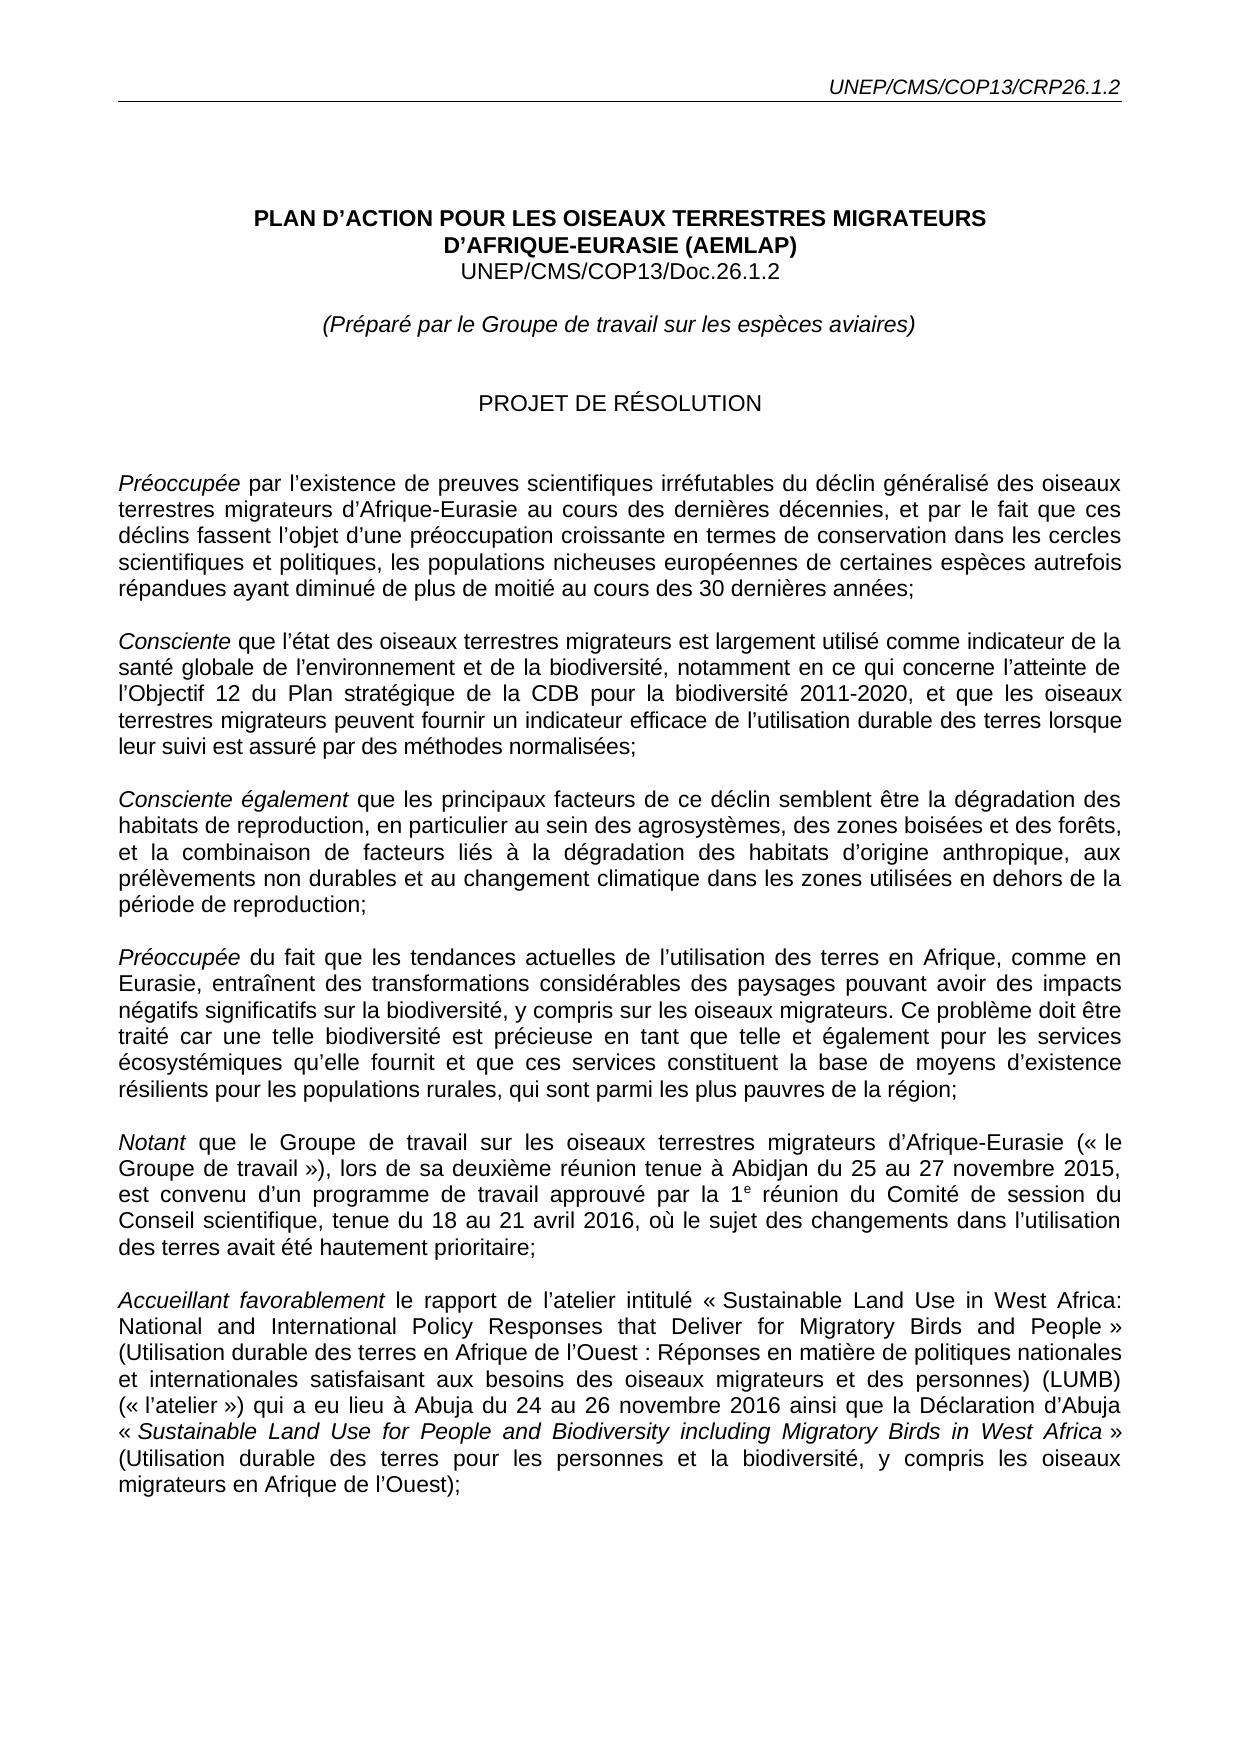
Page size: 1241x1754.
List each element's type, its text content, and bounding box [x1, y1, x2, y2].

text D’AFRIQUE-EURASIE (AEMLAP) [118, 232, 1122, 258]
text Consciente que l’état des oiseaux terrestres migrateurs est largement utilisé comme indicateur de la santé globale de l’environnement et de la biodiversité, notamment en ce qui concerne l’atteinte de l’Objectif 12 du Plan stratégique de la CDB pour la biodiversité 2011-2020, et que les oiseaux terrestres migrateurs peuvent fournir un indicateur efficace de l’utilisation durable des terres lorsque leur suivi est assuré par des méthodes normalisées; [118, 628, 1122, 759]
text UNEP/CMS/COP13/Doc.26.1.2 [118, 258, 1122, 284]
text Consciente également que les principaux facteurs de ce déclin semblent être la dégradation des habitats de reproduction, en particulier au sein des agrosystèmes, des zones boisées et des forêts, et la combinaison de facteurs liés à la dégradation des habitats d’origine anthropique, aux prélèvements non durables et au changement climatique dans les zones utilisées en dehors de la période de reproduction; [118, 786, 1122, 918]
text PROJET DE RÉSOLUTION [118, 390, 1122, 416]
text Notant que le Groupe de travail sur les oiseaux terrestres migrateurs d’Afrique-Eurasie (« le Groupe de travail »), lors de sa deuxième réunion tenue à Abidjan du 25 au 27 novembre 2015, est convenu d’un programme de travail approuvé par la 1e réunion du Comité de session du Conseil scientifique, tenue du 18 au 21 avril 2016, où le sujet des changements dans l’utilisation des terres avait été hautement prioritaire; [118, 1128, 1122, 1260]
text Préoccupée par l’existence de preuves scientifiques irréfutables du déclin généralisé des oiseaux terrestres migrateurs d’Afrique-Eurasie au cours des dernières décennies, et par le fait que ces déclins fassent l’objet d’une préoccupation croissante en termes de conservation dans les cercles scientifiques et politiques, les populations nicheuses européennes de certaines espèces autrefois répandues ayant diminué de plus de moitié au cours des 30 dernières années; [118, 470, 1122, 601]
text Accueillant favorablement le rapport de l’atelier intitulé « Sustainable Land Use in West Africa: National and International Policy Responses that Deliver for Migratory Birds and People » (Utilisation durable des terres en Afrique de l’Ouest : Réponses en matière de politiques nationales et internationales satisfaisant aux besoins des oiseaux migrateurs et des personnes) (LUMB) (« l’atelier ») qui a eu lieu à Abuja du 24 au 26 novembre 2016 ainsi que la Déclaration d’Abuja « Sustainable Land Use for People and Biodiversity including Migratory Birds in West Africa » (Utilisation durable des terres pour les personnes et la biodiversité, y compris les oiseaux migrateurs en Afrique de l’Ouest); [118, 1287, 1122, 1497]
text (Préparé par le Groupe de travail sur les espèces aviaires) [118, 311, 1122, 337]
text Préoccupée du fait que les tendances actuelles de l’utilisation des terres en Afrique, comme en Eurasie, entraînent des transformations considérables des paysages pouvant avoir des impacts négatifs significatifs sur la biodiversité, y compris sur les oiseaux migrateurs. Ce problème doit être traité car une telle biodiversité est précieuse en tant que telle et également pour les services écosystémiques qu’elle fournit et que ces services constituent la base de moyens d’existence résilients pour les populations rurales, qui sont parmi les plus pauvres de la région; [118, 944, 1122, 1102]
text PLAN D’ACTION POUR LES OISEAUX TERRESTRES MIGRATEURS [118, 205, 1122, 232]
